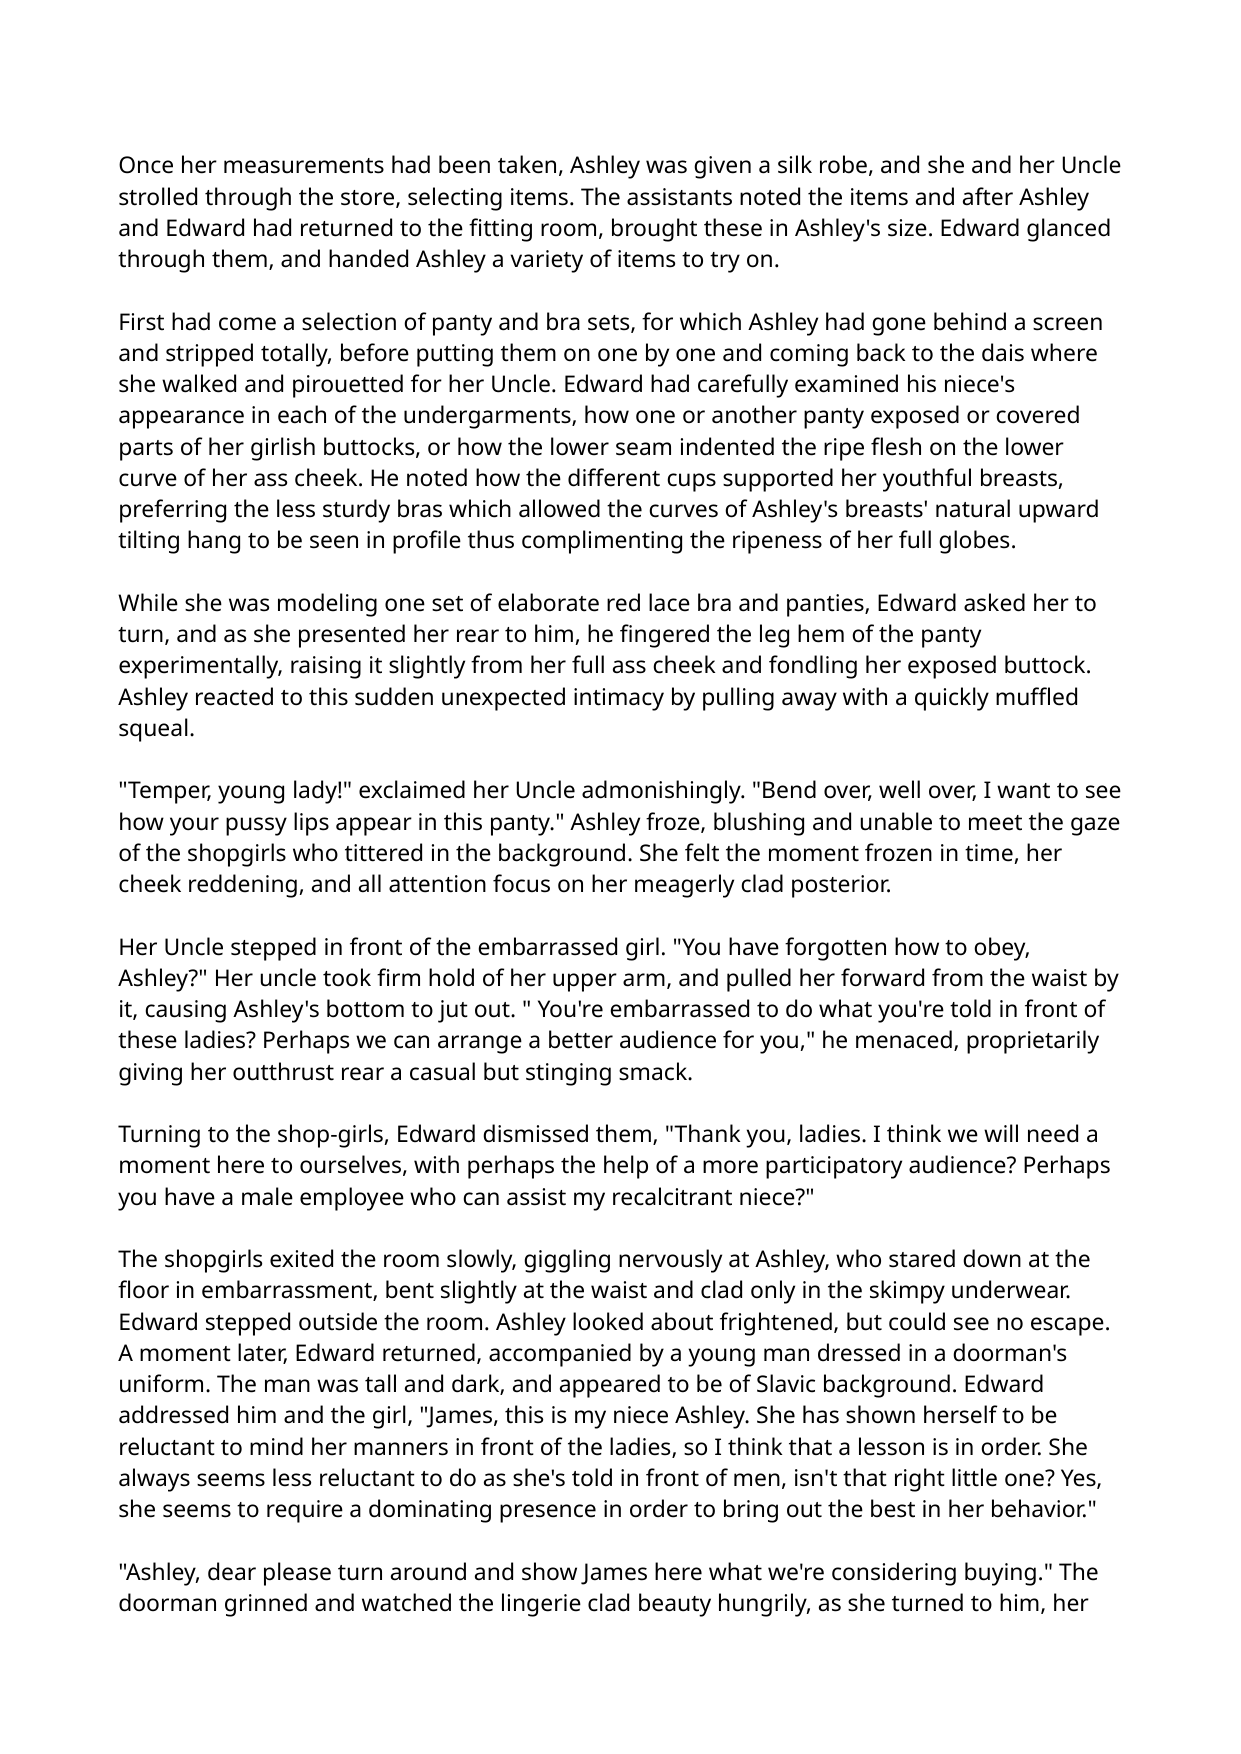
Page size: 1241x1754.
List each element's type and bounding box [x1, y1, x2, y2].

text [118, 118, 1122, 1618]
